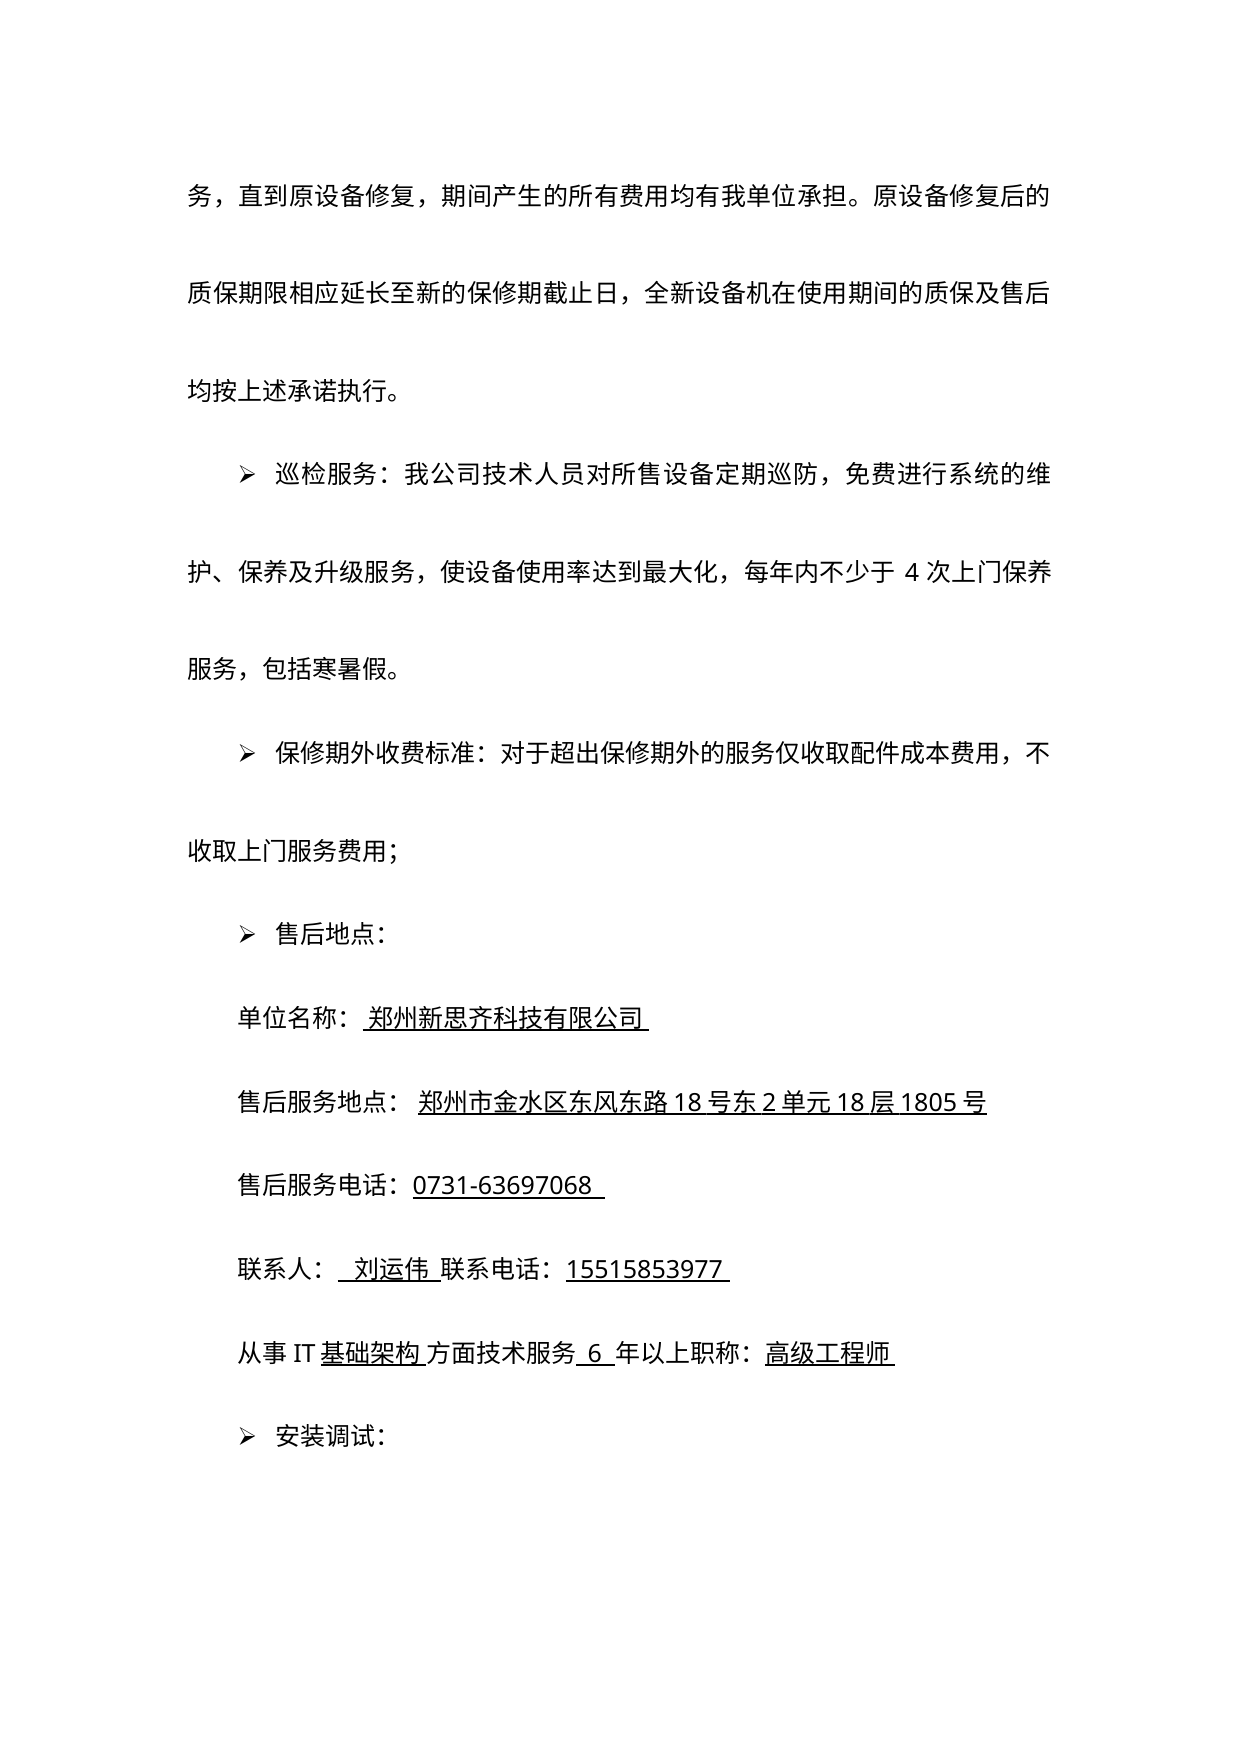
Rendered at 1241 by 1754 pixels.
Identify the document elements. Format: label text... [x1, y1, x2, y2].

list 安装调试： [187, 1402, 1053, 1467]
text 从事 IT基础架构 方面技术服务 6 年以上职称：高级工程师 [187, 1319, 1053, 1384]
text 单位名称： 郑州新思齐科技有限公司 [187, 984, 1053, 1049]
list 保修期外收费标准：对于超出保修期外的服务仅收取配件成本费用，不收取上门服务费用； [187, 719, 1053, 882]
text 售后服务地点： 郑州市金水区东风东路18号东2单元18层1805号 [187, 1068, 1053, 1133]
text 联系人： 刘运伟 联系电话：15515853977 [187, 1235, 1053, 1300]
text 售后服务电话：0731-63697068 [187, 1151, 1053, 1216]
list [187, 162, 1053, 422]
list 巡检服务：我公司技术人员对所售设备定期巡防，免费进行系统的维护、保养及升级服务，使设备使用率达到最大化，每年内不少于 4 次上门保养服务，包括寒暑假。 [187, 441, 1053, 701]
list 售后地点： [187, 900, 1053, 965]
